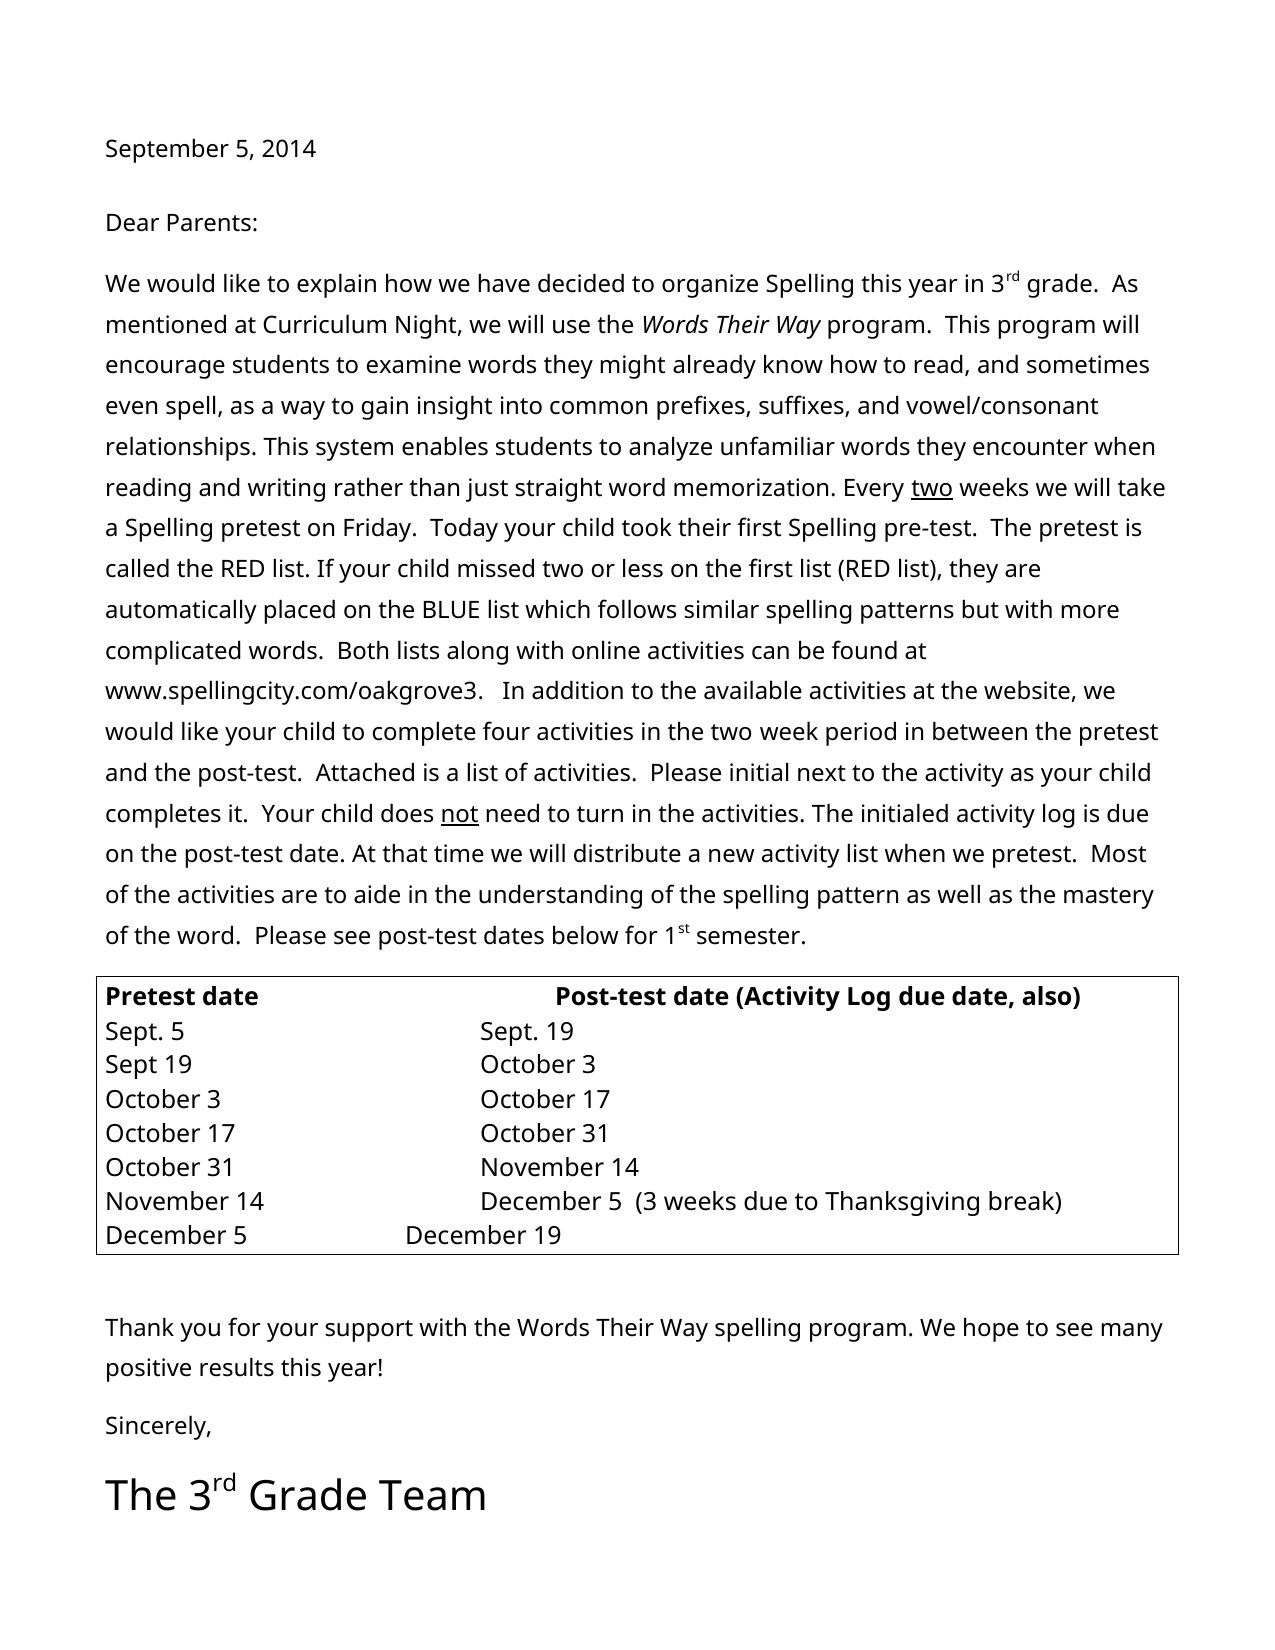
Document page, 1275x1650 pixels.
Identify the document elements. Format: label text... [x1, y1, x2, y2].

text Thank you for your support with the Words Their Way spelling program. We hope to see many positive results this year! [105, 1310, 1170, 1384]
text Sincerely, [105, 1408, 1170, 1441]
subtitle Dear Parents: [105, 206, 1170, 238]
text November 14 December 5 (3 weeks due to Thanksgiving break) [105, 1183, 1170, 1214]
text The 3rd Grade Team [105, 1466, 1170, 1523]
text Sept 19 October 3 [105, 1047, 1170, 1081]
text Pretest date Post-test date (Activity Log due date, also) [97, 977, 1178, 1013]
text December 5 December 19 [97, 1214, 1178, 1254]
text October 3 October 17 [105, 1081, 1170, 1115]
text October 17 October 31 [105, 1115, 1170, 1149]
text October 31 November 14 [105, 1149, 1170, 1183]
text We would like to explain how we have decided to organize Spelling this year in 3rd grade. As mentioned at Curriculum Night, we will use the Words Their Way program. This program will encourage students to examine words they might already know how to read, and sometimes even spell, as a way to gain insight into common prefixes, suffixes, and vowel/consonant relationships. This system enables students to analyze unfamiliar words they encounter when reading and writing rather than just straight word memorization. Every two weeks we will take a Spelling pretest on Friday. Today your child took their first Spelling pre-test. The pretest is called the RED list. If your child missed two or less on the first list (RED list), they are automatically placed on the BLUE list which follows similar spelling patterns but with more complicated words. Both lists along with online activities can be found at www.spellingcity.com/oakgrove3. In addition to the available activities at the website, we would like your child to complete four activities in the two week period in between the pretest and the post-test. Attached is a list of activities. Please initial next to the activity as your child completes it. Your child does not need to turn in the activities. The initialed activity log is due on the post-test date. At that time we will distribute a new activity list when we pretest. Most of the activities are to aide in the understanding of the spelling pattern as well as the mastery of the word. Please see post-test dates below for 1st semester. [105, 267, 1170, 951]
subtitle September 5, 2014 [105, 132, 1170, 164]
text Sept. 5 Sept. 19 [105, 1013, 1170, 1047]
